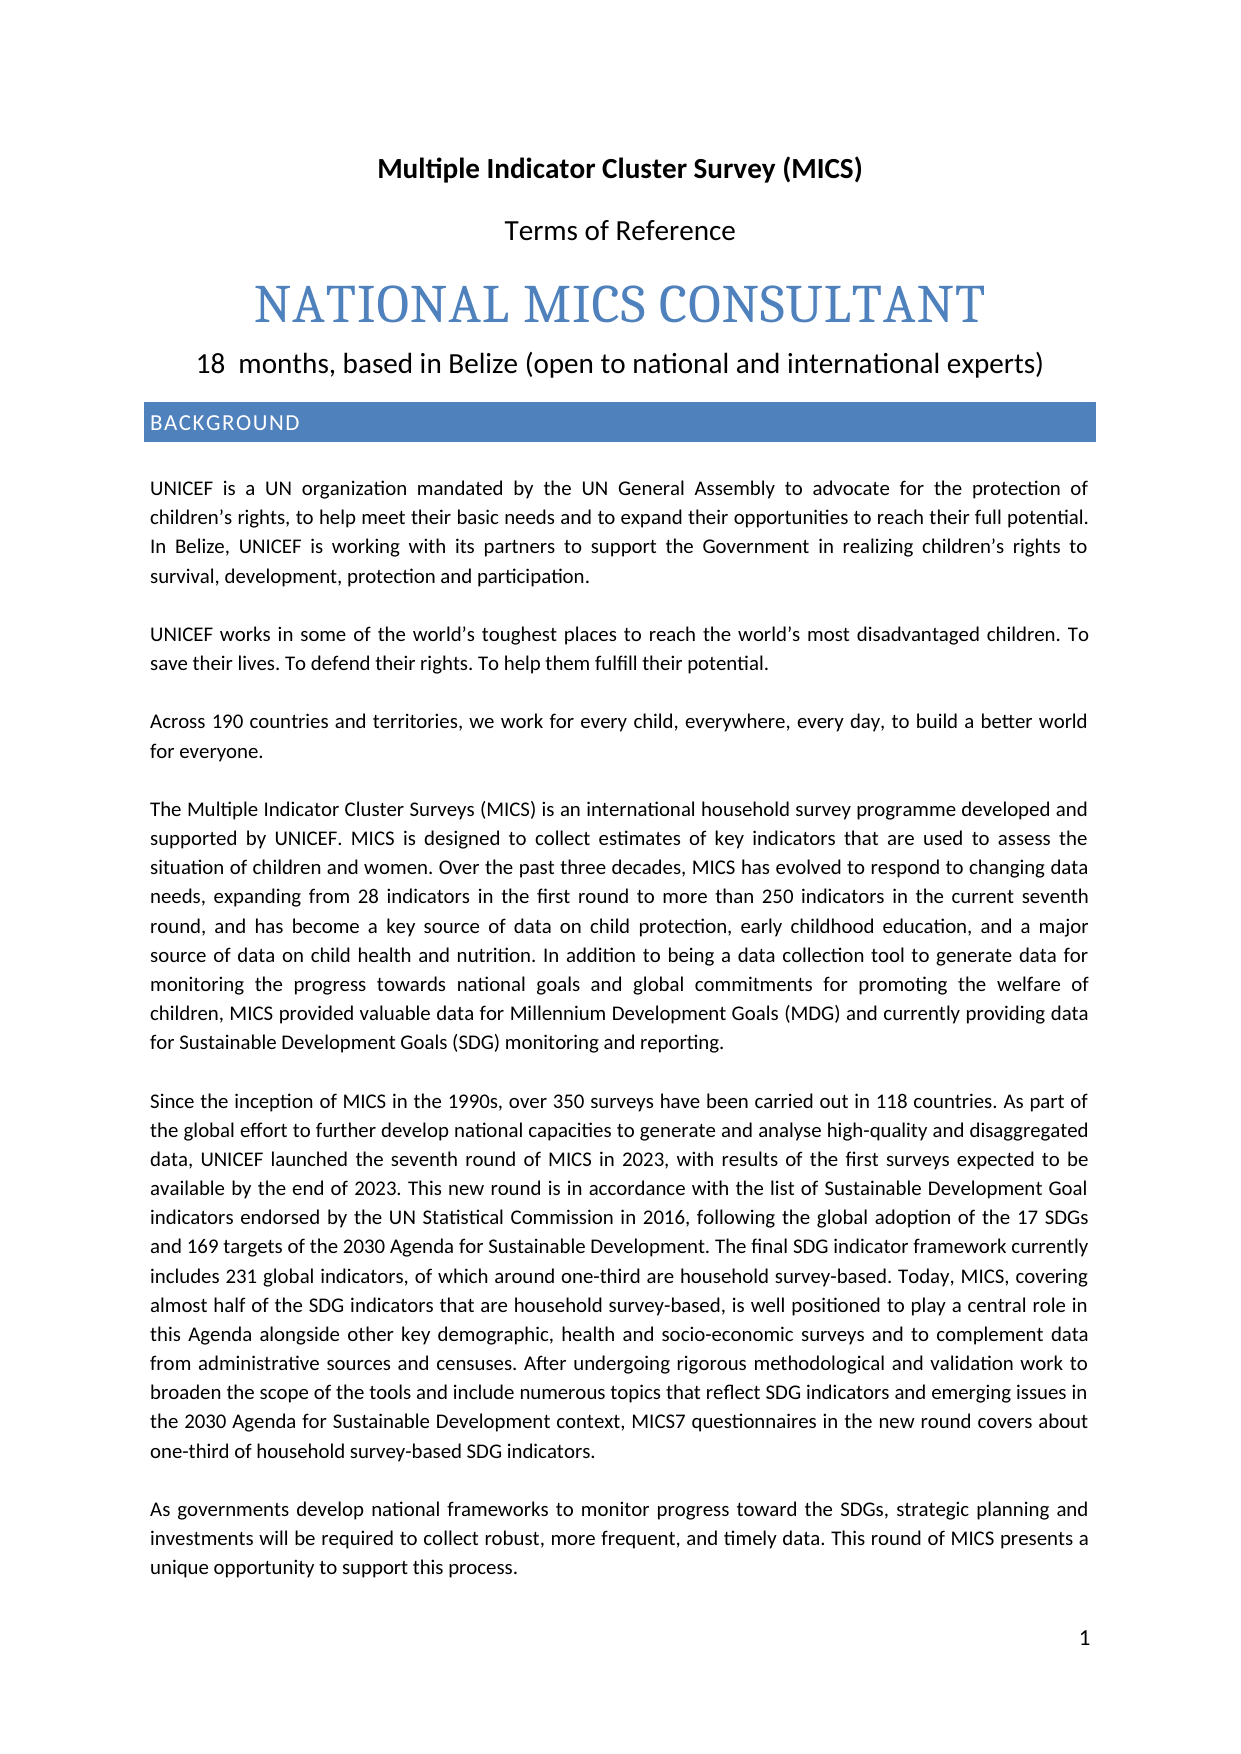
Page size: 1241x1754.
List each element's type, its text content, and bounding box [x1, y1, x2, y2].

text As governments develop national frameworks to monitor progress toward the SDGs, strategic planning and investments will be required to collect robust, more frequent, and timely data. This round of MICS presents a unique opportunity to support this process. [150, 1496, 1090, 1580]
subtitle Background [150, 408, 1090, 436]
text Multiple Indicator Cluster Survey (MICS) [150, 150, 1090, 186]
text Since the inception of MICS in the 1990s, over 350 surveys have been carried out in 118 countries. As part of the global effort to further develop national capacities to generate and analyse high-quality and disaggregated data, UNICEF launched the seventh round of MICS in 2023, with results of the first surveys expected to be available by the end of 2023. This new round is in accordance with the list of Sustainable Development Goal indicators endorsed by the UN Statistical Commission in 2016, following the global adoption of the 17 SDGs and 169 targets of the 2030 Agenda for Sustainable Development. The final SDG indicator framework currently includes 231 global indicators, of which around one-third are household survey-based. Today, MICS, covering almost half of the SDG indicators that are household survey-based, is well positioned to play a central role in this Agenda alongside other key demographic, health and socio-economic surveys and to complement data from administrative sources and censuses. After undergoing rigorous methodological and validation work to broaden the scope of the tools and include numerous topics that reflect SDG indicators and emerging issues in the 2030 Agenda for Sustainable Development context, MICS7 questionnaires in the new round covers about one-third of household survey-based SDG indicators. [150, 1088, 1090, 1463]
text UNICEF is a UN organization mandated by the UN General Assembly to advocate for the protection of children’s rights, to help meet their basic needs and to expand their opportunities to reach their full potential. In Belize, UNICEF is working with its partners to support the Government in realizing children’s rights to survival, development, protection and participation. [150, 475, 1090, 588]
text 18 months, based in Belize (open to national and international experts) [150, 345, 1090, 381]
title National MICS Consultant [150, 273, 1090, 336]
text The Multiple Indicator Cluster Surveys (MICS) is an international household survey programme developed and supported by UNICEF. MICS is designed to collect estimates of key indicators that are used to assess the situation of children and women. Over the past three decades, MICS has evolved to respond to changing data needs, expanding from 28 indicators in the first round to more than 250 indicators in the current seventh round, and has become a key source of data on child protection, early childhood education, and a major source of data on child health and nutrition. In addition to being a data collection tool to generate data for monitoring the progress towards national goals and global commitments for promoting the welfare of children, MICS provided valuable data for Millennium Development Goals (MDG) and currently providing data for Sustainable Development Goals (SDG) monitoring and reporting. [150, 796, 1090, 1055]
text Across 190 countries and territories, we work for every child, everywhere, every day, to build a better world for everyone. [150, 709, 1090, 763]
text Terms of Reference [150, 212, 1090, 247]
text UNICEF works in some of the world’s toughest places to reach the world’s most disadvantaged children. To save their lives. To defend their rights. To help them fulfill their potential. [150, 621, 1090, 676]
